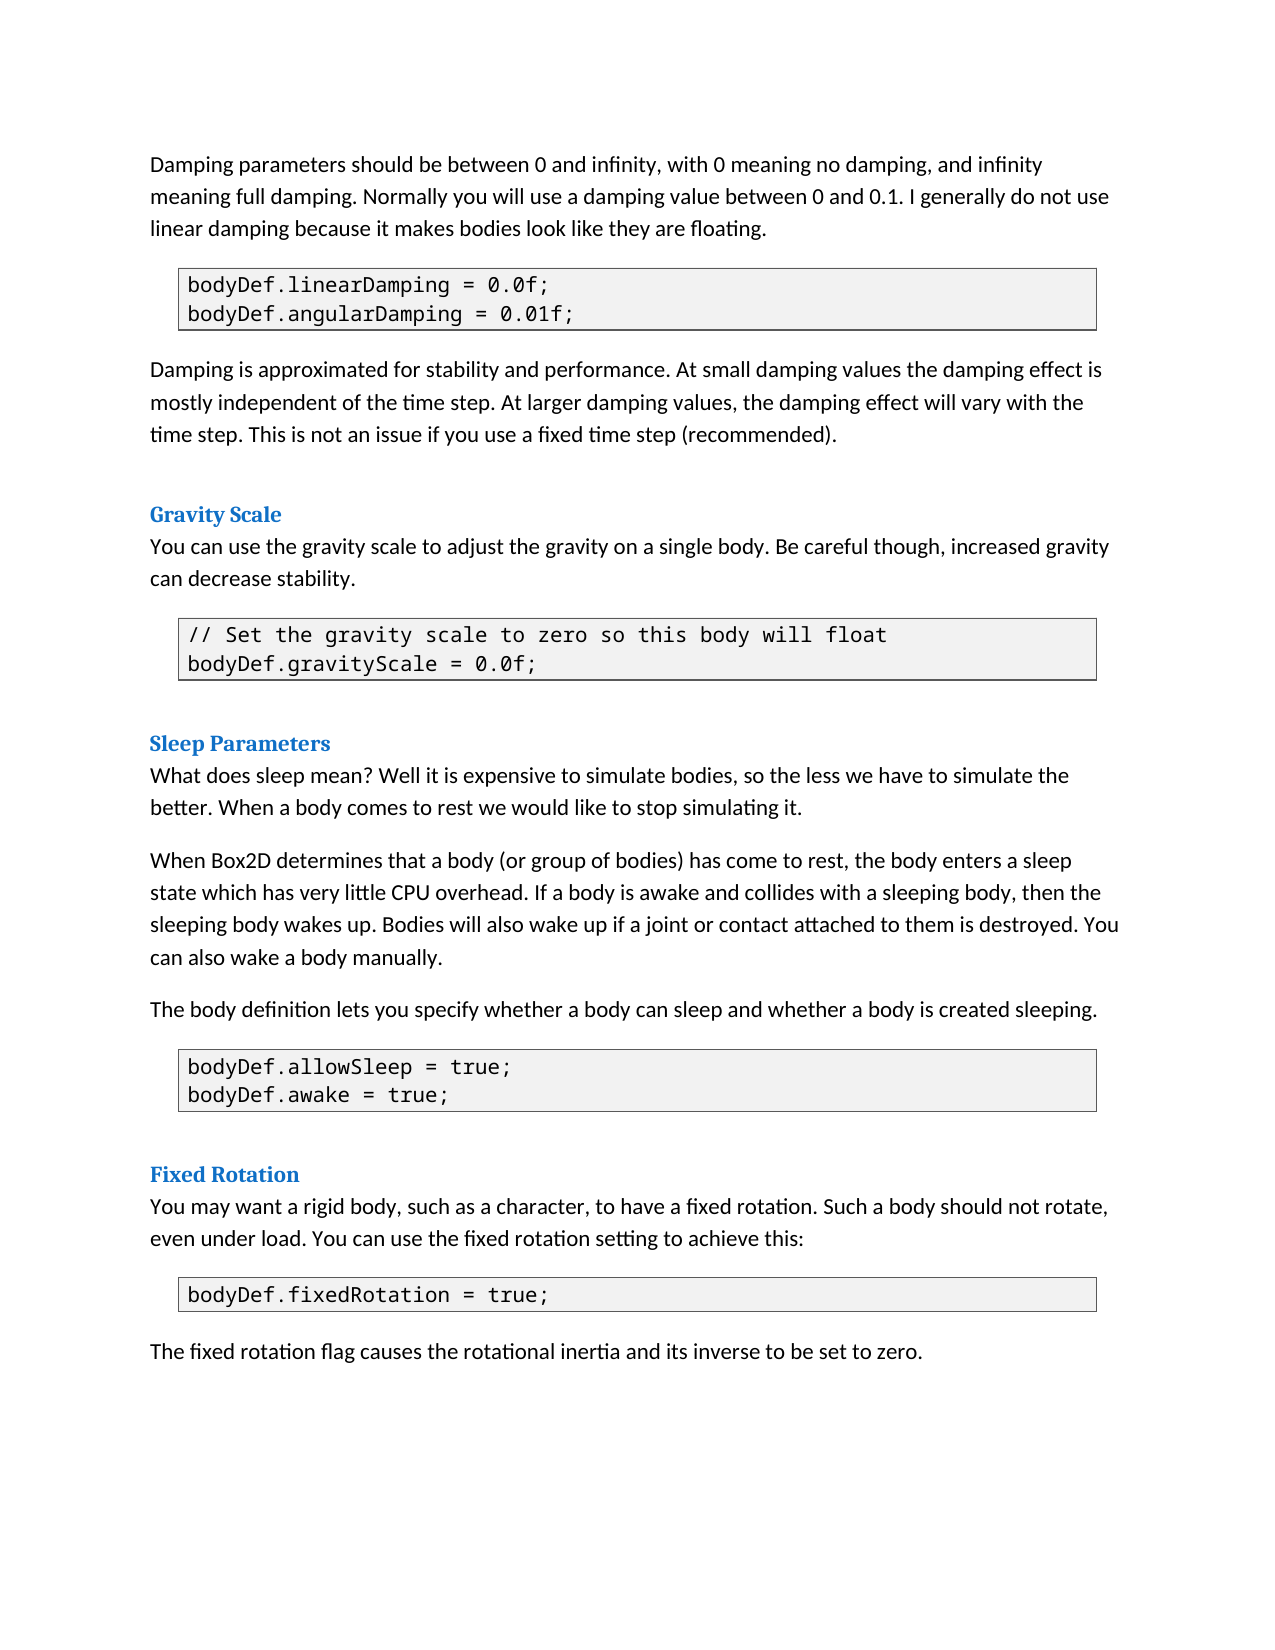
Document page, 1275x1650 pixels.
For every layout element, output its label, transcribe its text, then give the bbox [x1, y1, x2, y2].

text bodyDef.gravityScale = 0.0f; [179, 646, 1096, 679]
text bodyDef.allowSleep = true; [179, 1050, 1096, 1077]
text You can use the gravity scale to adjust the gravity on a single body. Be careful though, increased gravity can decrease stability. [150, 532, 1125, 592]
text The fixed rotation flag causes the rotational inertia and its inverse to be set to zero. [150, 1337, 1125, 1365]
text What does sleep mean? Well it is expensive to simulate bodies, so the less we have to simulate the better. When a body comes to rest we would like to stop simulating it. [150, 761, 1125, 821]
text bodyDef.awake = true; [179, 1077, 1096, 1111]
subtitle Fixed Rotation [150, 1162, 1125, 1188]
subtitle Sleep Parameters [150, 731, 1125, 757]
text bodyDef.angularDamping = 0.01f; [179, 296, 1096, 329]
text You may want a rigid body, such as a character, to have a fixed rotation. Such a body should not rotate, even under load. You can use the fixed rotation setting to achieve this: [150, 1192, 1125, 1252]
subtitle Gravity Scale [150, 502, 1125, 528]
text The body definition lets you specify whether a body can sleep and whether a body is created sleeping. [150, 996, 1125, 1024]
text bodyDef.linearDamping = 0.0f; [179, 269, 1096, 296]
text Damping is approximated for stability and performance. At small damping values the damping effect is mostly independent of the time step. At larger damping values, the damping effect will vary with the time step. This is not an issue if you use a fixed time step (recommended). [150, 356, 1125, 448]
text Damping parameters should be between 0 and infinity, with 0 meaning no damping, and infinity meaning full damping. Normally you will use a damping value between 0 and 0.1. I generally do not use linear damping because it makes bodies look like they are floating. [150, 150, 1125, 242]
text When Box2D determines that a body (or group of bodies) has come to rest, the body enters a sleep state which has very little CPU overhead. If a body is awake and collides with a sleeping body, then the sleeping body wakes up. Bodies will also wake up if a joint or contact attached to them is destroyed. You can also wake a body manually. [150, 846, 1125, 971]
text // Set the gravity scale to zero so this body will float [179, 619, 1096, 646]
text bodyDef.fixedRotation = true; [179, 1278, 1096, 1311]
